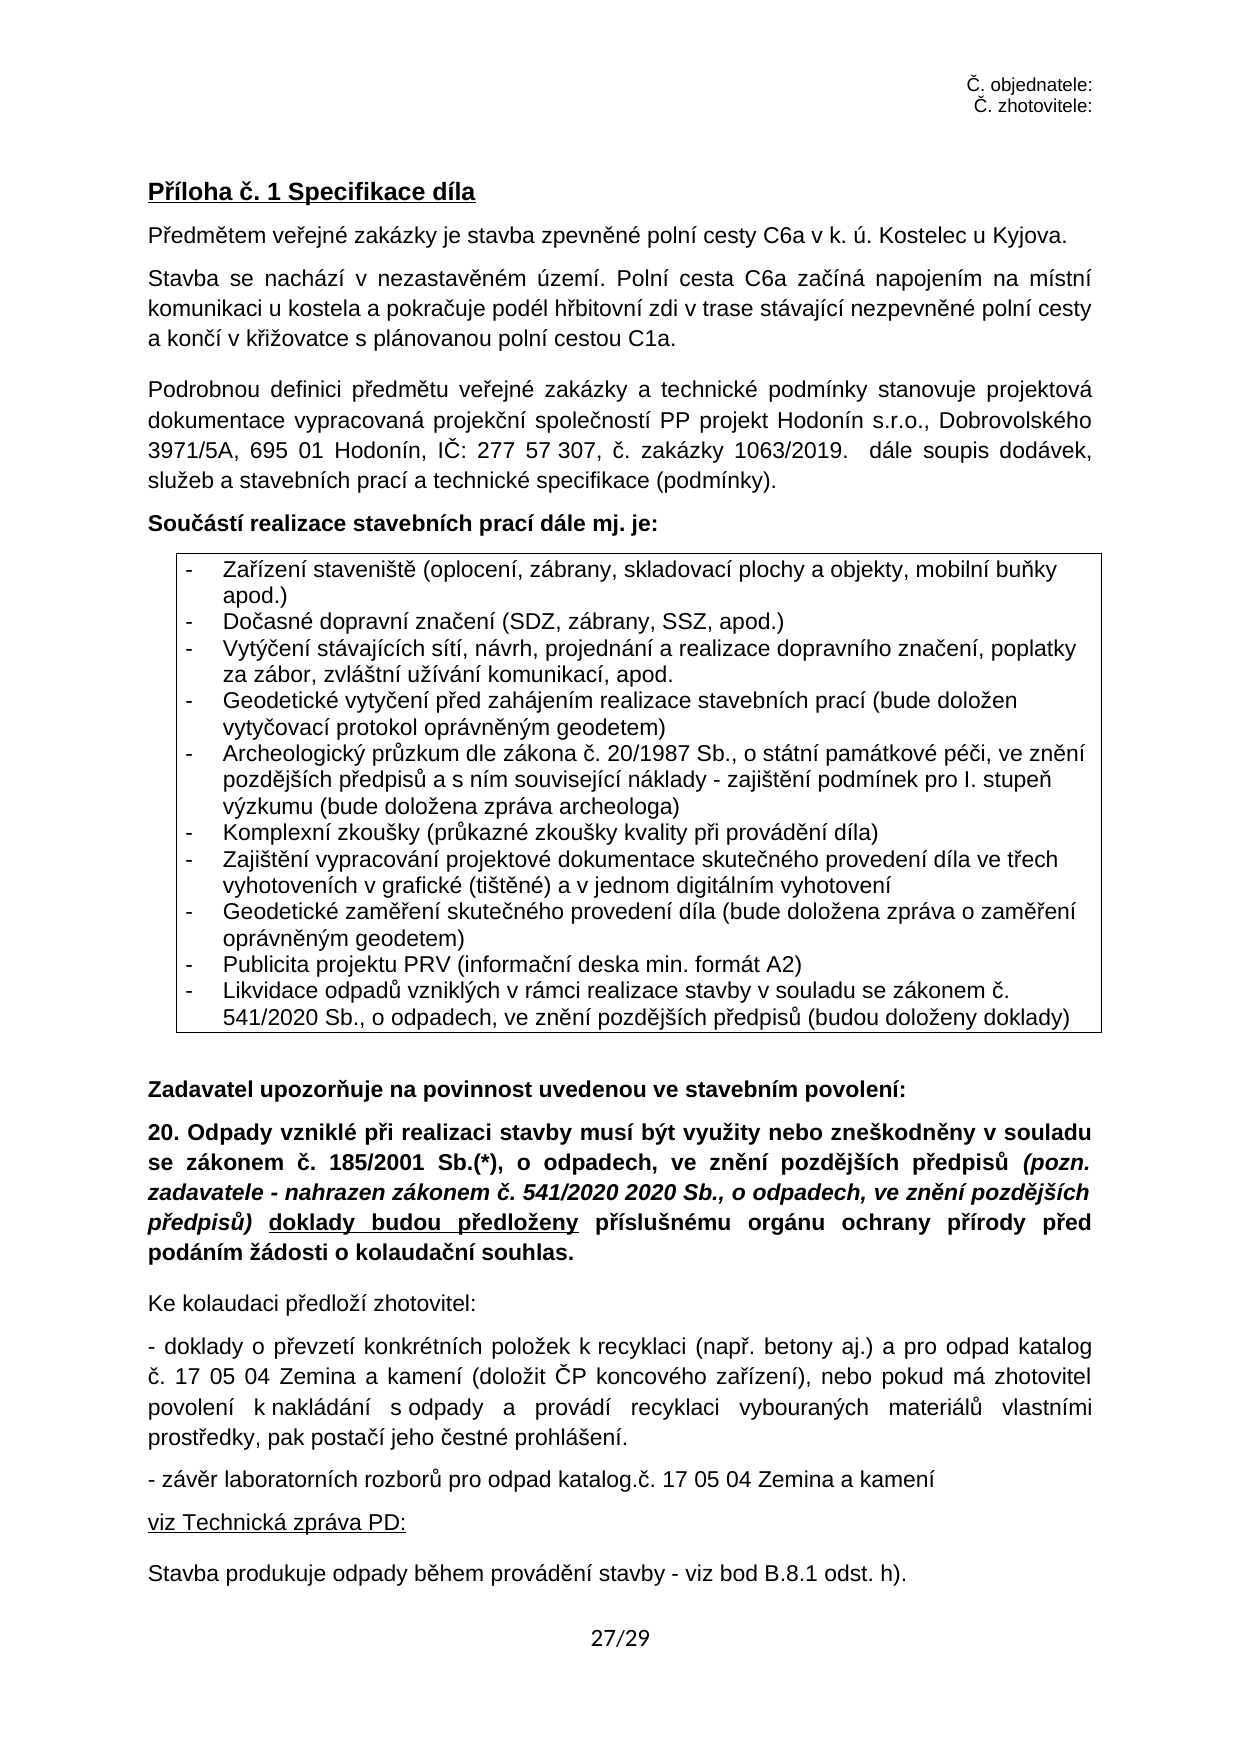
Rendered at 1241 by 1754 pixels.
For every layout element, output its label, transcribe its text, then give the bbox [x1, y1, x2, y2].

list Geodetické vytyčení před zahájením realizace stavebních prací (bude doložen vytyčovací protokol oprávněným geodetem) [177, 684, 1101, 737]
text Stavba se nachází v nezastavěném území. Polní cesta C6a začíná napojením na místní komunikaci u kostela a pokračuje podél hřbitovní zdi v trase stávající nezpevněné polní cesty a končí v křižovatce s plánovanou polní cestou C1a. [148, 265, 1093, 352]
list Dočasné dopravní značení (SDZ, zábrany, SSZ, apod.) [177, 605, 1101, 632]
text Součástí realizace stavebních prací dále mj. je: [148, 510, 1093, 536]
text 20. Odpady vzniklé při realizaci stavby musí být využity nebo zneškodněny v souladu se zákonem č. 185/2001 Sb.(*), o odpadech, ve znění pozdějších předpisů (pozn. zadavatele - nahrazen zákonem č. 541/2020 2020 Sb., o odpadech, ve znění pozdějších předpisů) doklady budou předloženy příslušnému orgánu ochrany přírody před podáním žádosti o kolaudační souhlas. [148, 1118, 1093, 1266]
text Stavba produkuje odpady během provádění stavby - viz bod B.8.1 odst. h). [148, 1560, 1093, 1587]
text Zadavatel upozorňuje na povinnost uvedenou ve stavebním povolení: [148, 1076, 1093, 1102]
list Vytýčení stávajících sítí, návrh, projednání a realizace dopravního značení, poplatky za zábor, zvláštní užívání komunikací, apod. [177, 632, 1101, 684]
text - doklady o převzetí konkrétních položek k recyklaci (např. betony aj.) a pro odpad katalog č. 17 05 04 Zemina a kamení (doložit ČP koncového zařízení), nebo pokud má zhotovitel povolení k nakládání s odpady a provádí recyklaci vybouraných materiálů vlastními prostředky, pak postačí jeho čestné prohlášení. [148, 1333, 1093, 1450]
text Předmětem veřejné zakázky je stavba zpevněné polní cesty C6a v k. ú. Kostelec u Kyjova. [148, 222, 1093, 249]
list Likvidace odpadů vzniklých v rámci realizace stavby v souladu se zákonem č. 541/2020 Sb., o odpadech, ve znění pozdějších předpisů (budou doloženy doklady) [177, 974, 1101, 1032]
text - závěr laboratorních rozborů pro odpad katalog.č. 17 05 04 Zemina a kamení [148, 1466, 1093, 1493]
list Zařízení staveniště (oplocení, zábrany, skladovací plochy a objekty, mobilní buňky apod.) [177, 554, 1101, 605]
list Komplexní zkoušky (průkazné zkoušky kvality při provádění díla) [177, 816, 1101, 842]
text viz Technická zpráva PD: [148, 1509, 1093, 1536]
text Příloha č. 1 Specifikace díla [148, 177, 1093, 206]
list Publicita projektu PRV (informační deska min. formát A2) [177, 948, 1101, 974]
text Podrobnou definici předmětu veřejné zakázky a technické podmínky stanovuje projektová dokumentace vypracovaná projekční společností PP projekt Hodonín s.r.o., Dobrovolského 3971/5A, 695 01 Hodonín, IČ: 277 57 307, č. zakázky 1063/2019. dále soupis dodávek, služeb a stavebních prací a technické specifikace (podmínky). [148, 376, 1093, 493]
list Zajištění vypracování projektové dokumentace skutečného provedení díla ve třech vyhotoveních v grafické (tištěné) a v jednom digitálním vyhotovení [177, 842, 1101, 895]
list Archeologický průzkum dle zákona č. 20/1987 Sb., o státní památkové péči, ve znění pozdějších předpisů a s ním související náklady - zajištění podmínek pro I. stupeň výzkumu (bude doložena zpráva archeologa) [177, 737, 1101, 816]
text Ke kolaudaci předloží zhotovitel: [148, 1290, 1093, 1317]
list Geodetické zaměření skutečného provedení díla (bude doložena zpráva o zaměření oprávněným geodetem) [177, 895, 1101, 948]
